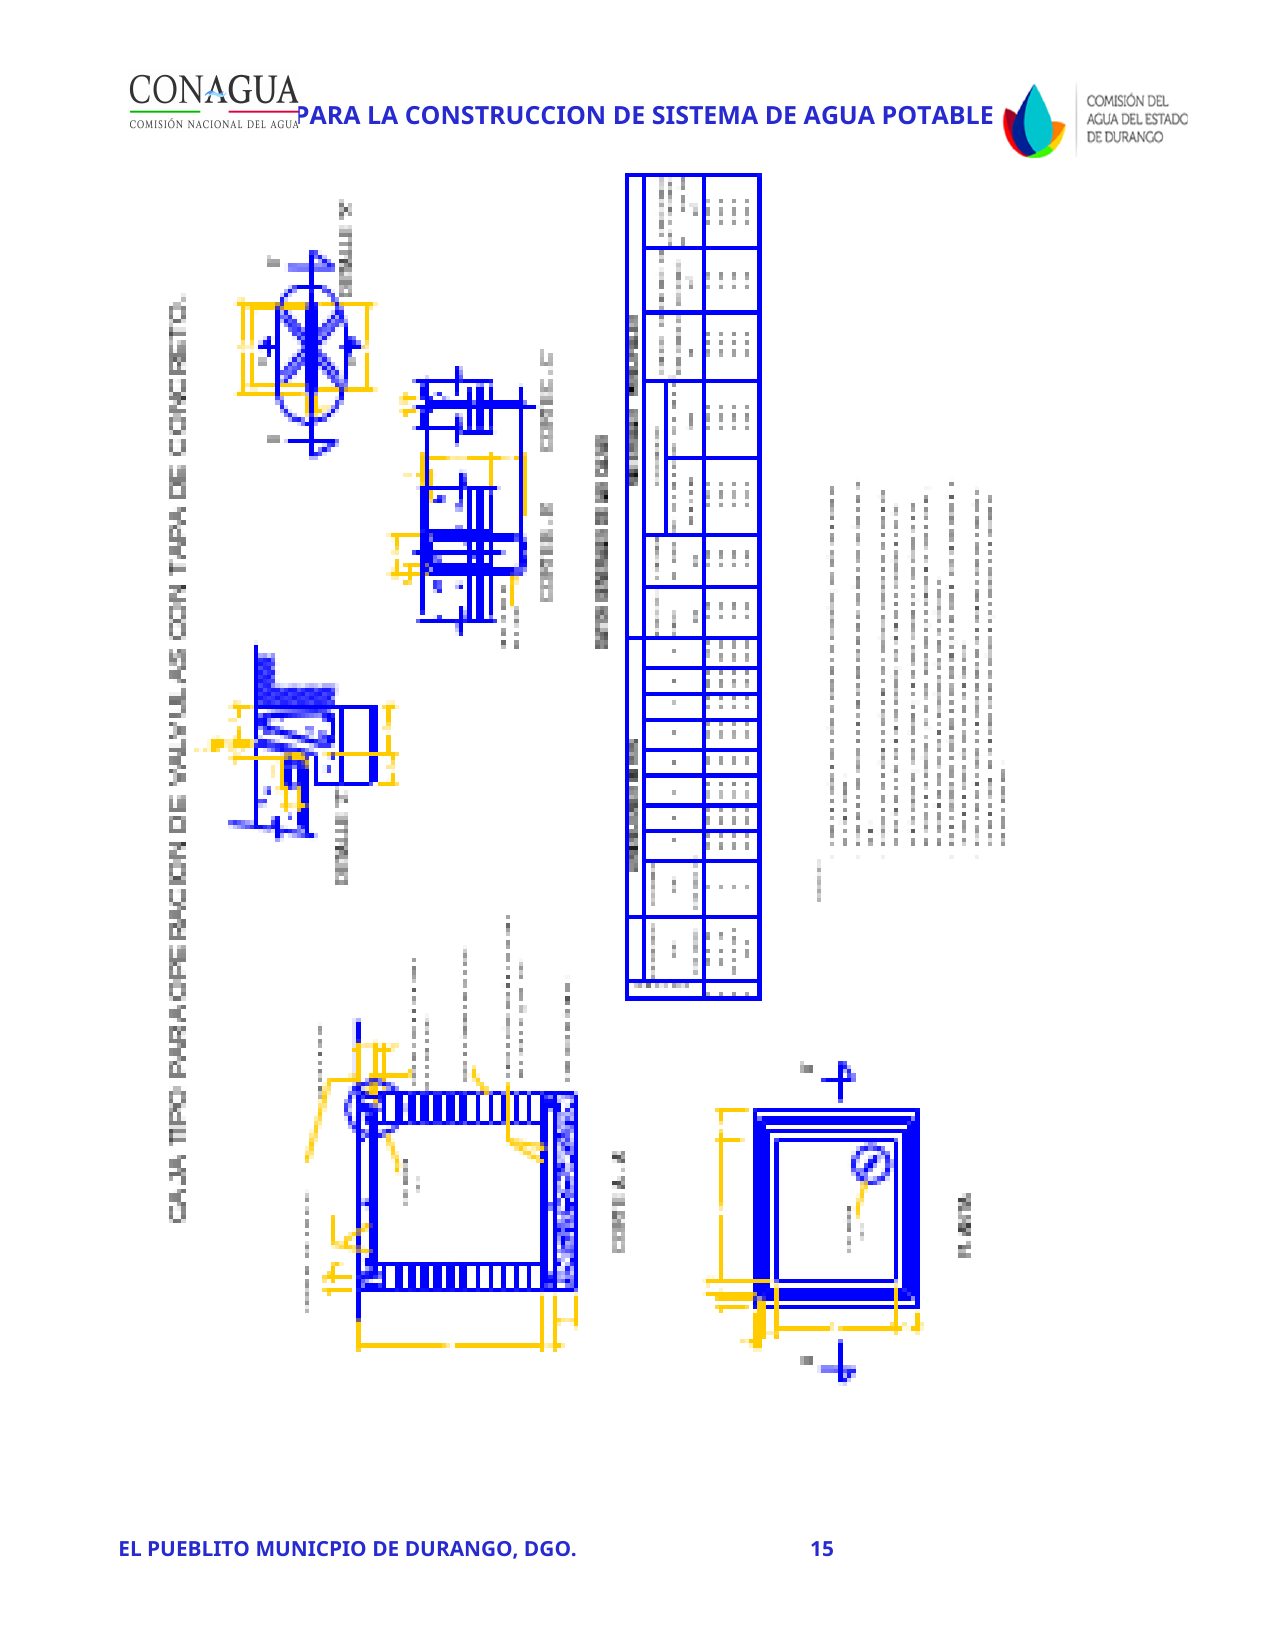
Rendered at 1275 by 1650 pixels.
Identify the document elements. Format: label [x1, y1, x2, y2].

picture [1000, 81, 1191, 161]
picture [126, 68, 299, 132]
